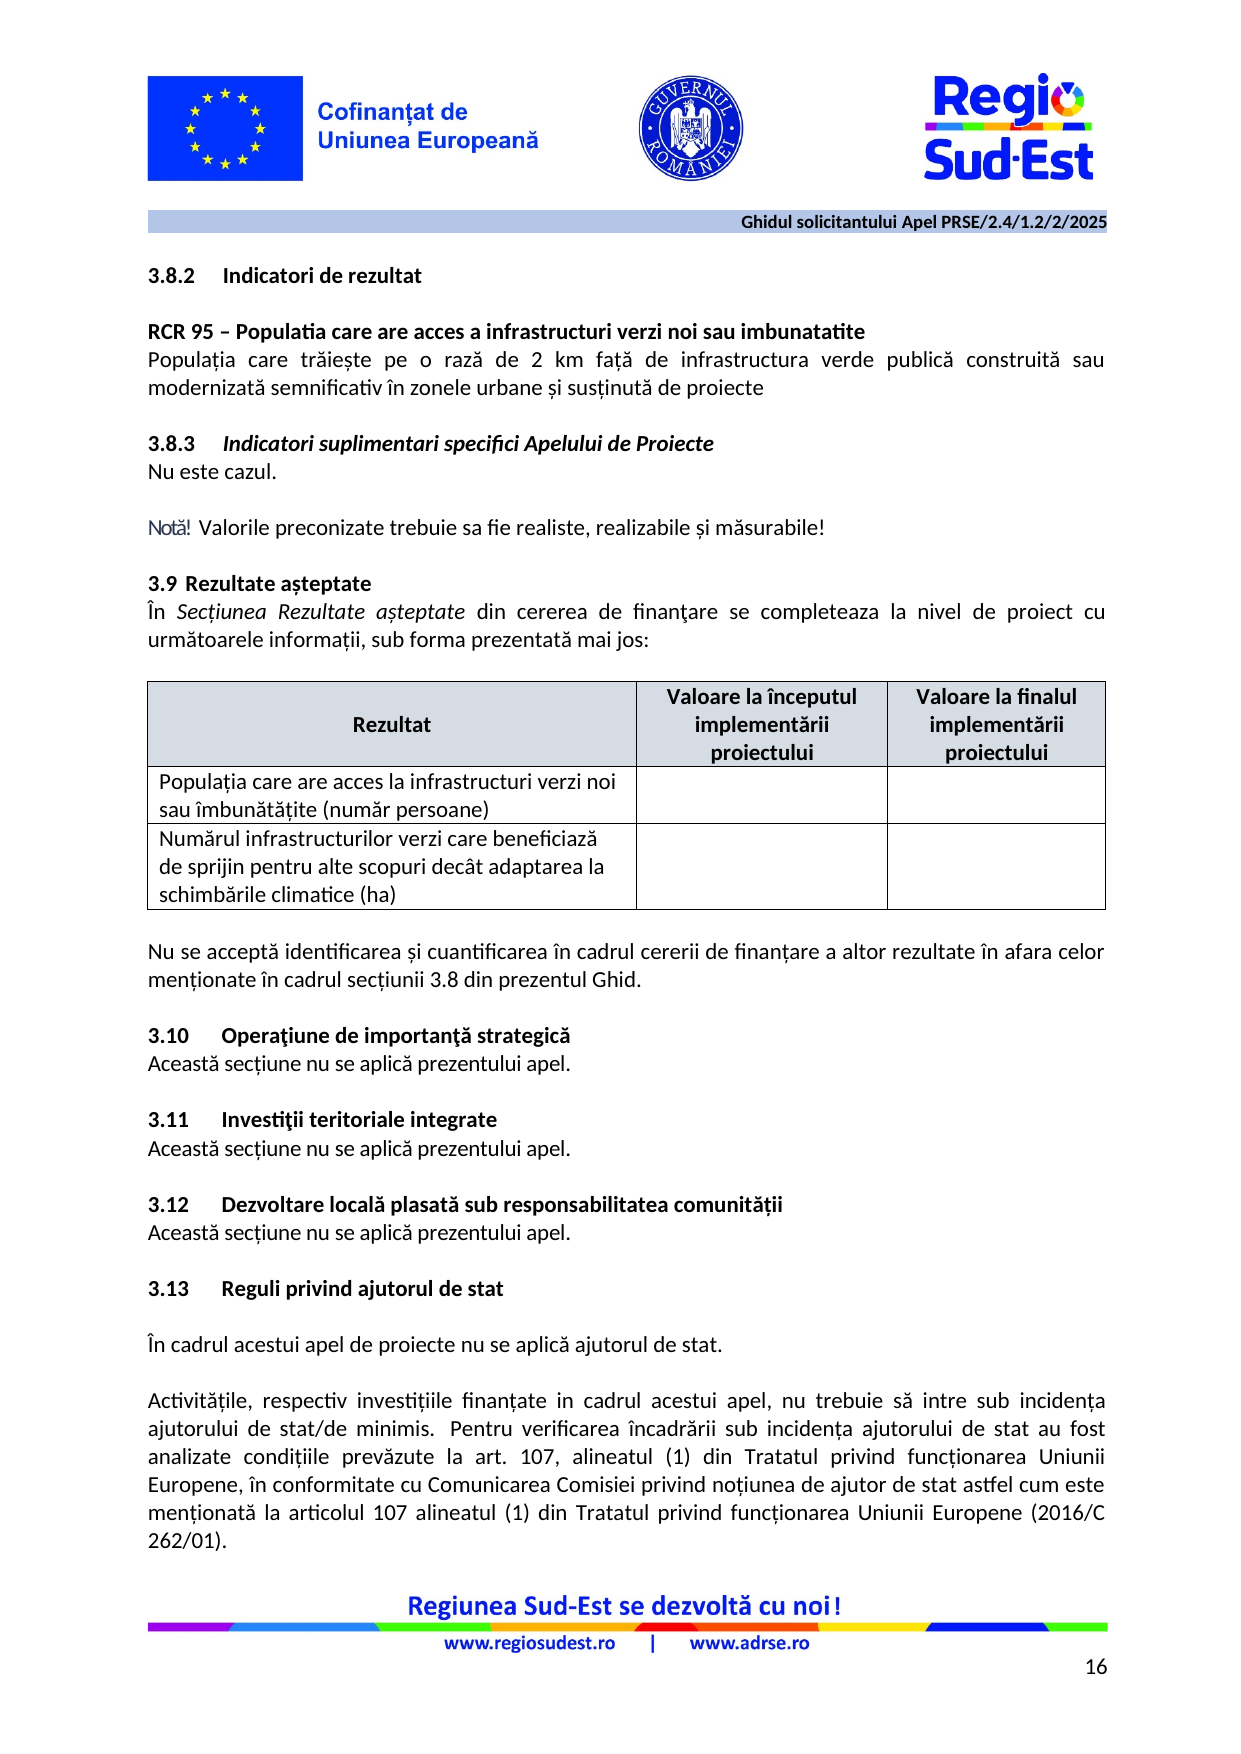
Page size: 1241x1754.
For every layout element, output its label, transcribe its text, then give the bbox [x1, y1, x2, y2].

list Populația care trăiește pe o rază de 2 km față de infrastructura verde publică construită sau modernizată semnificativ în zonele urbane și susținută de proiecte [148, 345, 1107, 401]
list RCR 95 – Populatia care are acces a infrastructuri verzi noi sau imbunatatite [148, 317, 1107, 345]
text Această secțiune nu se aplică prezentului apel. [148, 1049, 1102, 1078]
text Nu se acceptă identificarea și cuantificarea în cadrul cererii de finanțare a altor rezultate în afara celor menționate în cadrul secțiunii 3.8 din prezentul Ghid. [148, 937, 1107, 993]
text Această secțiune nu se aplică prezentului apel. [148, 1134, 1102, 1162]
text Activitățile, respectiv investițiile finanțate in cadrul acestui apel, nu trebuie să intre sub incidența ajutorului de stat/de minimis. Pentru verificarea încadrării sub incidența ajutorului de stat au fost analizate condițiile prevăzute la art. 107, alineatul (1) din Tratatul privind funcționarea Uniunii Europene, în conformitate cu Comunicarea Comisiei privind noțiunea de ajutor de stat astfel cum este menționată la articolul 107 alineatul (1) din Tratatul privind funcționarea Uniunii Europene (2016/C 262/01). [148, 1386, 1107, 1554]
table_header Valoare la finalul implementării proiectului [888, 682, 1105, 766]
table_header Rezultat [148, 682, 636, 766]
text Notă! Valorile preconizate trebuie sa fie realiste, realizabile și măsurabile! [148, 513, 1107, 541]
subtitle Indicatori suplimentari specifici Apelului de Proiecte [148, 429, 1107, 457]
subtitle Operaţiune de importanţă strategică [148, 1022, 1107, 1049]
text În cadrul acestui apel de proiecte nu se aplică ajutorul de stat. [148, 1330, 1107, 1358]
text În Secțiunea Rezultate așteptate din cererea de finanţare se completeaza la nivel de proiect cu următoarele informații, sub forma prezentată mai jos: [148, 597, 1107, 653]
subtitle Rezultate așteptate [148, 569, 1107, 597]
table_cell [637, 824, 887, 908]
table_cell Numărul infrastructurilor verzi care beneficiază de sprijin pentru alte scopuri decât adaptarea la schimbările climatice (ha) [148, 824, 636, 908]
text Această secțiune nu se aplică prezentului apel. [148, 1218, 1102, 1246]
table_cell Populația care are acces la infrastructuri verzi noi sau îmbunătățite (număr persoane) [148, 767, 636, 823]
picture [147, 73, 1093, 182]
table_cell [888, 767, 1105, 823]
table_cell [637, 767, 887, 823]
table_header Valoare la începutul implementării proiectului [637, 682, 887, 766]
subtitle Indicatori de rezultat [148, 261, 1107, 289]
subtitle Dezvoltare locală plasată sub responsabilitatea comunității [148, 1190, 1107, 1218]
subtitle Reguli privind ajutorul de stat [148, 1274, 1107, 1302]
list Nu este cazul. [148, 457, 1107, 485]
subtitle Investiţii teritoriale integrate [148, 1106, 1107, 1134]
table_cell [888, 824, 1105, 908]
picture [147, 1595, 1108, 1653]
